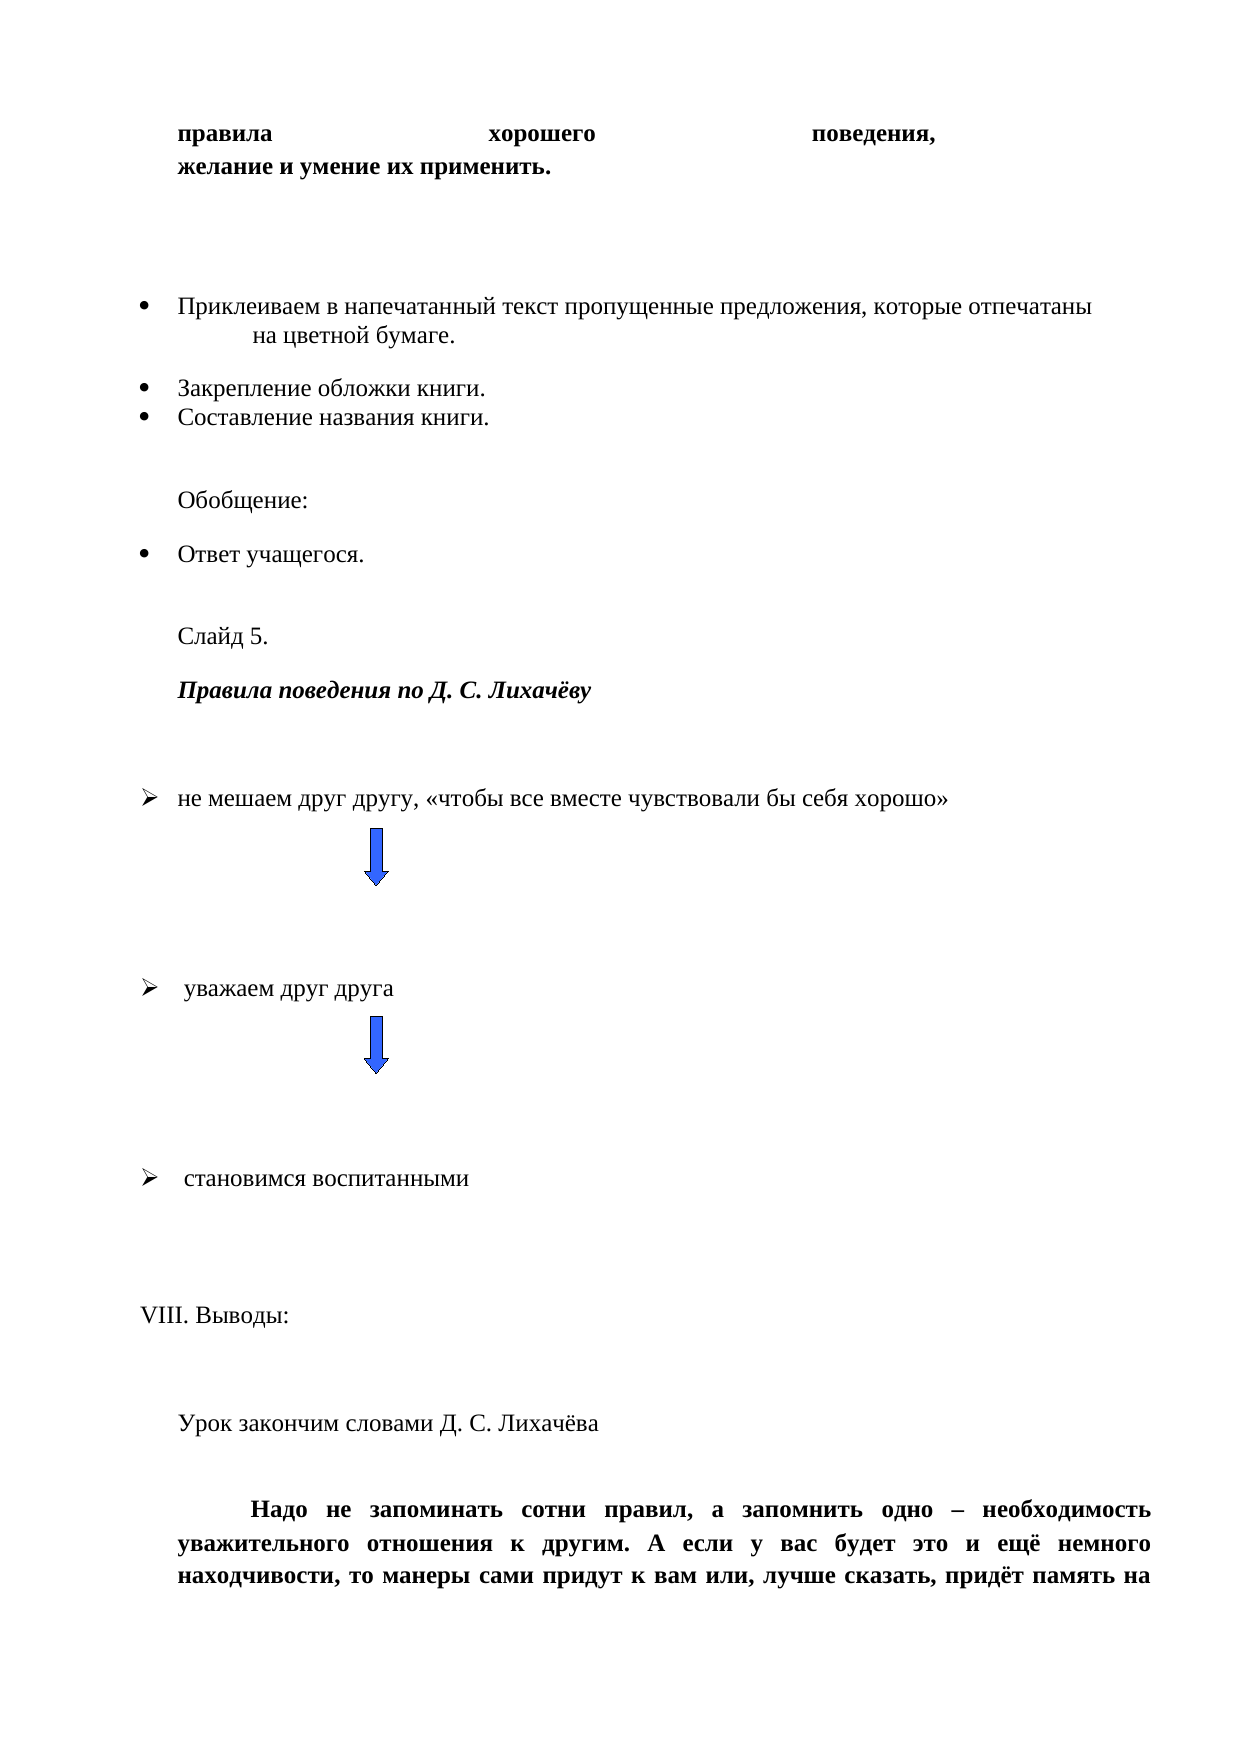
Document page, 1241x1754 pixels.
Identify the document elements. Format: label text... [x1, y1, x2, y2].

text VIII. Выводы: [140, 1300, 1152, 1329]
text Обобщение: [177, 485, 1152, 514]
list уважаем друг друга [140, 973, 1152, 1002]
list Приклеиваем в напечатанный текст пропущенные предложения, которые отпечатаны [140, 291, 1152, 320]
text Урок закончим словами Д. С. Лихачёва [177, 1408, 1152, 1436]
list становимся воспитанными [140, 1163, 1152, 1192]
list Составление названия книги. [140, 402, 1152, 431]
list Ответ учащегося. [140, 539, 1152, 567]
text Правила поведения по Д. С. Лихачёву [177, 675, 1152, 704]
text на цветной бумаге. [177, 320, 1152, 348]
list Закрепление обложки книги. [140, 373, 1152, 402]
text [177, 118, 1152, 180]
list не мешаем друг другу, «чтобы все вместе чувствовали бы себя хорошо» [140, 783, 1152, 812]
text Слайд 5. [177, 621, 1152, 650]
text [177, 1462, 1152, 1589]
